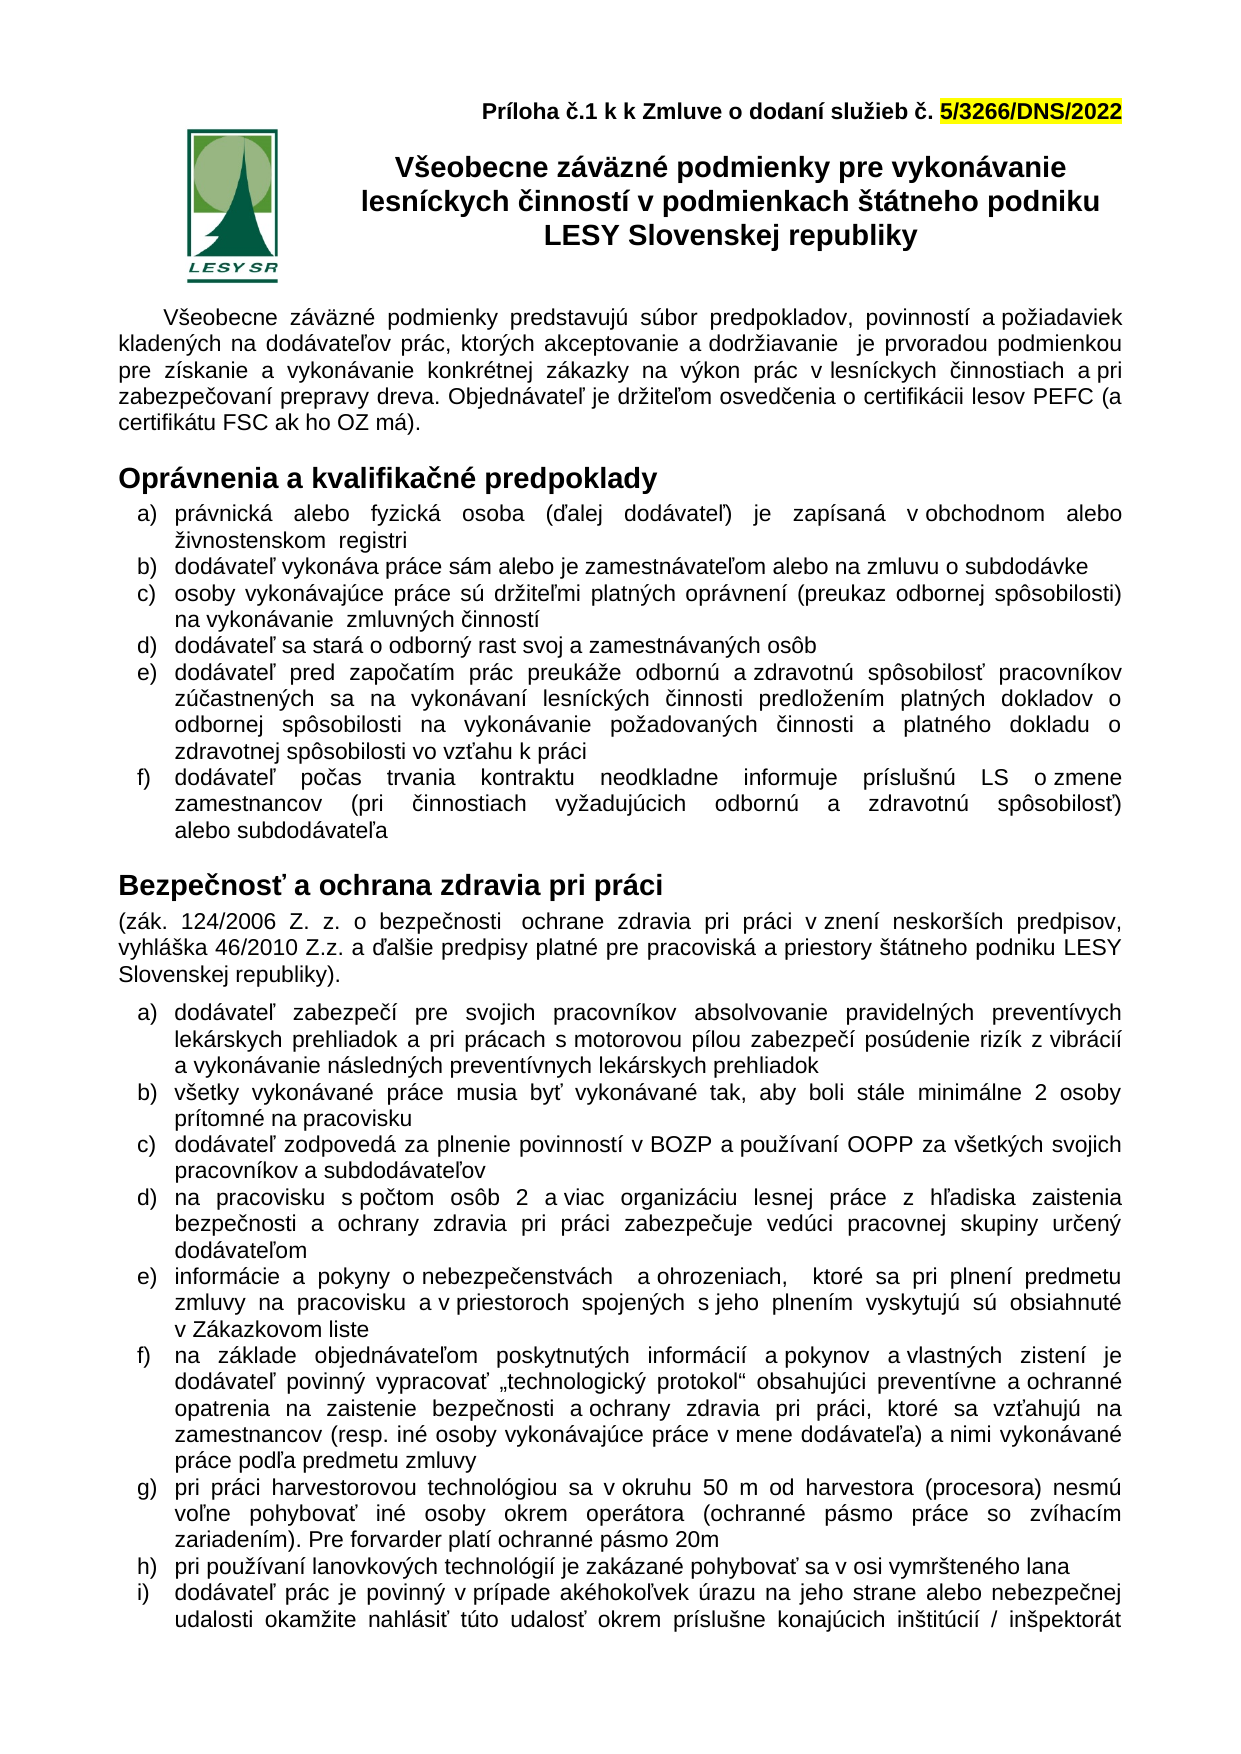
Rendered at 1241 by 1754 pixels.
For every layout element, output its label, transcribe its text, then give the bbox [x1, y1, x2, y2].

text Príloha č.1 k k Zmluve o dodaní služieb č. 5/3266/DNS/2022 [118, 98, 940, 124]
subtitle Oprávnenia a kvalifikačné predpoklady [118, 461, 1122, 494]
list dodávateľ pred započatím prác preukáže odbornú a zdravotnú spôsobilosť pracovníkov zúčastnených sa na vykonávaní lesníckých činnosti predložením platných dokladov o odbornej spôsobilosti na vykonávanie požadovaných činnosti a platného dokladu o zdravotnej spôsobilosti vo vzťahu k práci [137, 658, 1122, 764]
list informácie a pokyny o nebezpečenstvách a ohrozeniach, ktoré sa pri plnení predmetu zmluvy na pracovisku a v priestoroch spojených s jeho plnením vyskytujú sú obsiahnuté v Zákazkovom liste [137, 1263, 1122, 1342]
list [137, 1579, 1122, 1632]
list dodávateľ sa stará o odborný rast svoj a zamestnávaných osôb [137, 632, 1122, 658]
list pri práci harvestorovou technológiou sa v okruhu 50 m od harvestora (procesora) nesmú voľne pohybovať iné osoby okrem operátora (ochranné pásmo práce so zvíhacím zariadením). Pre forvarder platí ochranné pásmo 20m [137, 1474, 1122, 1553]
list dodávateľ vykonáva práce sám alebo je zamestnávateľom alebo na zmluvu o subdodávke [137, 553, 1122, 579]
list všetky vykonávané práce musia byť vykonávané tak, aby boli stále minimálne 2 osoby prítomné na pracovisku [137, 1078, 1122, 1131]
picture [183, 125, 278, 285]
list na pracovisku s počtom osôb 2 a viac organizáciu lesnej práce z hľadiska zaistenia bezpečnosti a ochrany zdravia pri práci zabezpečuje vedúci pracovnej skupiny určený dodávateľom [137, 1184, 1122, 1263]
text Všeobecne záväzné podmienky pre vykonávanie lesníckych činností v podmienkach štátneho podniku LESY Slovenskej republiky [340, 151, 1122, 251]
text Všeobecne záväzné podmienky predstavujú súbor predpokladov, povinností a požiadaviek kladených na dodávateľov prác, ktorých akceptovanie a dodržiavanie je prvoradou podmienkou pre získanie a vykonávanie konkrétnej zákazky na výkon prác v lesníckych činnostiach a pri zabezpečovaní prepravy dreva. Objednávateľ je držiteľom osvedčenia o certifikácii lesov PEFC (a certifikátu FSC ak ho OZ má). [118, 304, 1122, 436]
subtitle Bezpečnosť a ochrana zdravia pri práci [118, 868, 1122, 902]
list dodávateľ zabezpečí pre svojich pracovníkov absolvovanie pravidelných preventívych lekárskych prehliadok a pri prácach s motorovou pílou zabezpečí posúdenie rizík z vibrácií a vykonávanie následných preventívnych lekárskych prehliadok [137, 999, 1122, 1078]
list dodávateľ počas trvania kontraktu neodkladne informuje príslušnú LS o zmene zamestnancov (pri činnostiach vyžadujúcich odbornú a zdravotnú spôsobilosť) alebo subdodávateľa [137, 764, 1122, 843]
list na základe objednávateľom poskytnutých informácií a pokynov a vlastných zistení je dodávateľ povinný vypracovať „technologický protokol“ obsahujúci preventívne a ochranné opatrenia na zaistenie bezpečnosti a ochrany zdravia pri práci, ktoré sa vzťahujú na zamestnancov (resp. iné osoby vykonávajúce práce v mene dodávateľa) a nimi vykonávané práce podľa predmetu zmluvy [137, 1342, 1122, 1474]
list právnická alebo fyzická osoba (ďalej dodávateľ) je zapísaná v obchodnom alebo živnostenskom registri [137, 500, 1122, 553]
text (zák. 124/2006 Z. z. o bezpečnosti ochrane zdravia pri práci v znení neskorších predpisov, vyhláška 46/2010 Z.z. a ďalšie predpisy platné pre pracoviská a priestory štátneho podniku LESY Slovenskej republiky). [118, 908, 1122, 987]
list osoby vykonávajúce práce sú držiteľmi platných oprávnení (preukaz odbornej spôsobilosti) na vykonávanie zmluvných činností [137, 579, 1122, 632]
list dodávateľ zodpovedá za plnenie povinností v BOZP a používaní OOPP za všetkých svojich pracovníkov a subdodávateľov [137, 1131, 1122, 1184]
list pri používaní lanovkových technológií je zakázané pohybovať sa v osi vymršteného lana [137, 1553, 1122, 1579]
